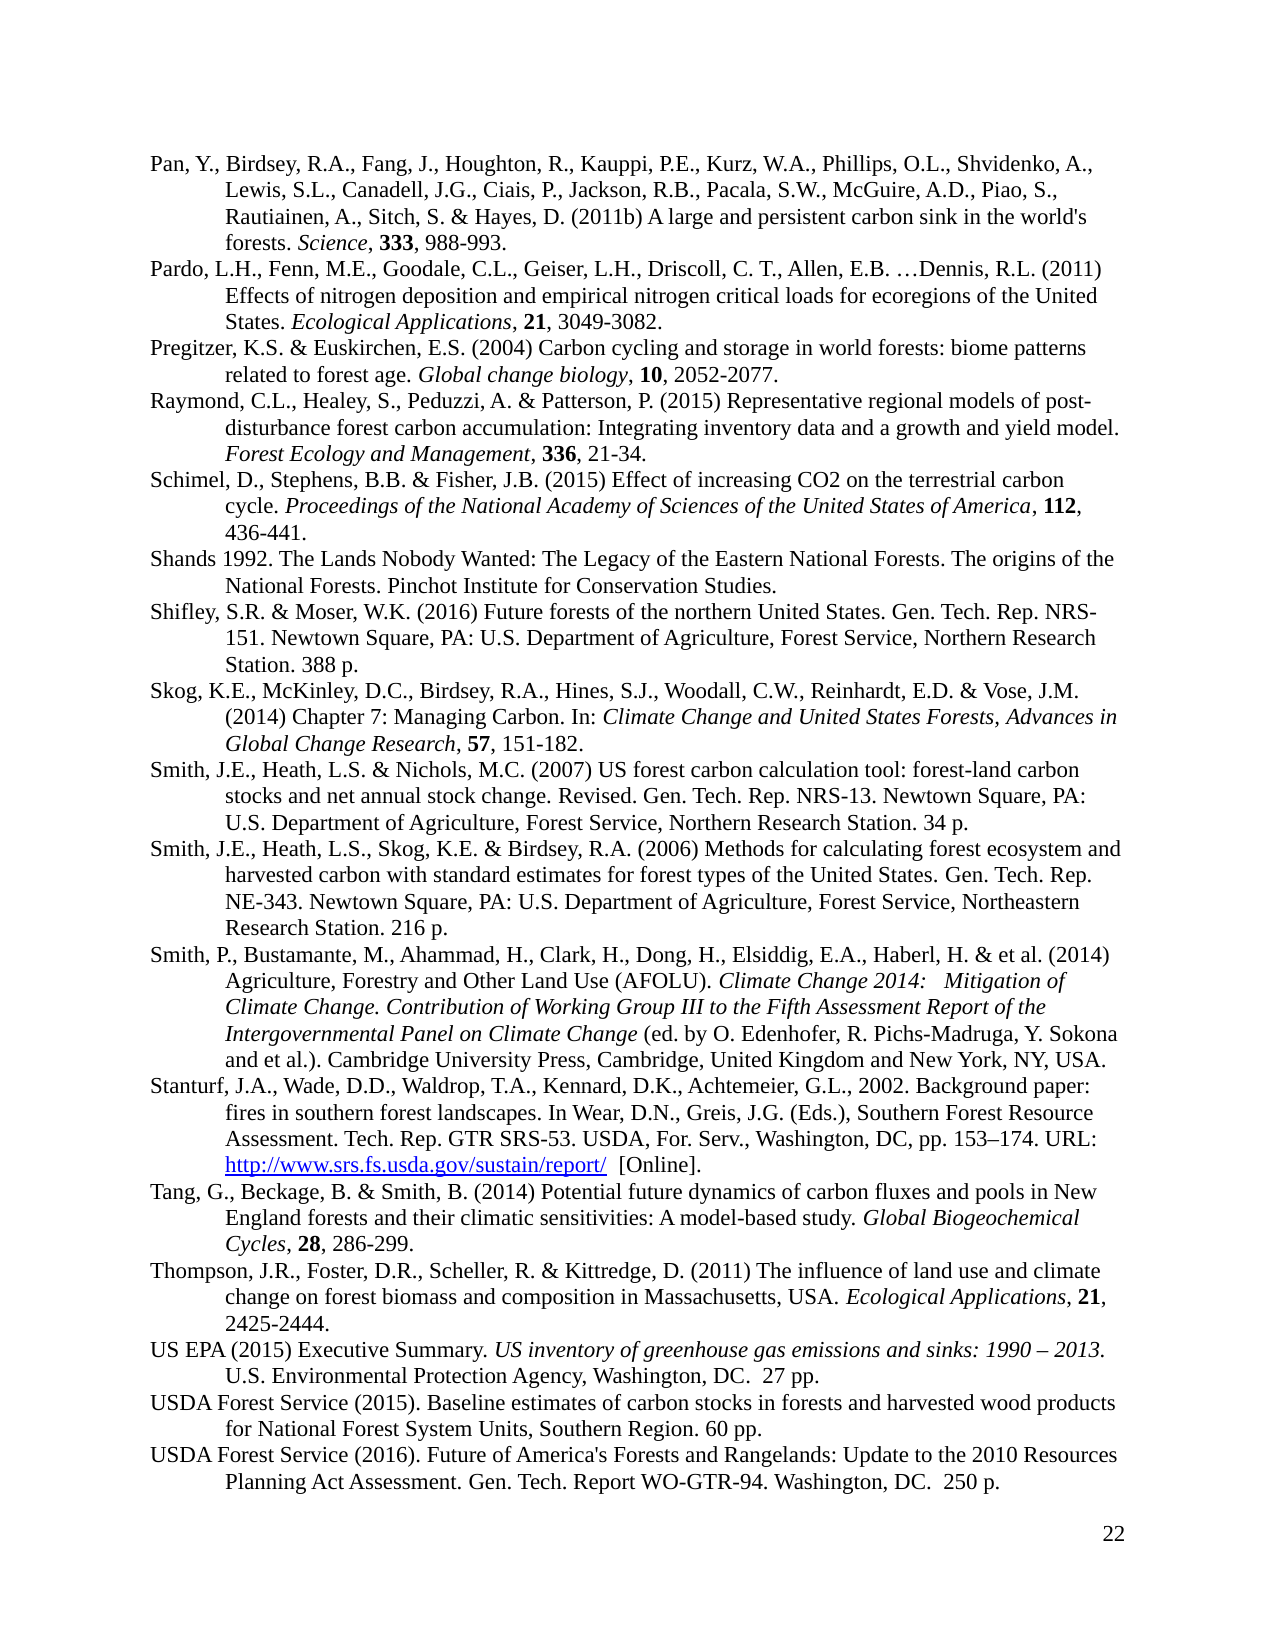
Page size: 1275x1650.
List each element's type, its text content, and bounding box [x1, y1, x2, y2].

text USDA Forest Service (2015). Baseline estimates of carbon stocks in forests and harvested wood products for National Forest System Units, Southern Region. 60 pp. [150, 1389, 1125, 1441]
text Tang, G., Beckage, B. & Smith, B. (2014) Potential future dynamics of carbon fluxes and pools in New England forests and their climatic sensitivities: A model-based study. Global Biogeochemical Cycles, 28, 286-299. [150, 1178, 1125, 1257]
text Skog, K.E., McKinley, D.C., Birdsey, R.A., Hines, S.J., Woodall, C.W., Reinhardt, E.D. & Vose, J.M. (2014) Chapter 7: Managing Carbon. In: Climate Change and United States Forests, Advances in Global Change Research, 57, 151-182. [150, 677, 1125, 756]
text Raymond, C.L., Healey, S., Peduzzi, A. & Patterson, P. (2015) Representative regional models of post-disturbance forest carbon accumulation: Integrating inventory data and a growth and yield model. Forest Ecology and Management, 336, 21-34. [150, 387, 1125, 466]
text Thompson, J.R., Foster, D.R., Scheller, R. & Kittredge, D. (2011) The influence of land use and climate change on forest biomass and composition in Massachusetts, USA. Ecological Applications, 21, 2425-2444. [150, 1257, 1125, 1336]
text Stanturf, J.A., Wade, D.D., Waldrop, T.A., Kennard, D.K., Achtemeier, G.L., 2002. Background paper: fires in southern forest landscapes. In Wear, D.N., Greis, J.G. (Eds.), Southern Forest Resource Assessment. Tech. Rep. GTR SRS-53. USDA, For. Serv., Washington, DC, pp. 153–174. URL: http://www.srs.fs.usda.gov/sustain/report/ [Online]. [150, 1072, 1125, 1178]
text Pregitzer, K.S. & Euskirchen, E.S. (2004) Carbon cycling and storage in world forests: biome patterns related to forest age. Global change biology, 10, 2052-2077. [150, 334, 1125, 387]
text Schimel, D., Stephens, B.B. & Fisher, J.B. (2015) Effect of increasing CO2 on the terrestrial carbon cycle. Proceedings of the National Academy of Sciences of the United States of America, 112, 436-441. [150, 466, 1125, 545]
text US EPA (2015) Executive Summary. US inventory of greenhouse gas emissions and sinks: 1990 – 2013. U.S. Environmental Protection Agency, Washington, DC. 27 pp. [150, 1336, 1125, 1389]
text Smith, P., Bustamante, M., Ahammad, H., Clark, H., Dong, H., Elsiddig, E.A., Haberl, H. & et al. (2014) Agriculture, Forestry and Other Land Use (AFOLU). Climate Change 2014: Mitigation of Climate Change. Contribution of Working Group III to the Fifth Assessment Report of the Intergovernmental Panel on Climate Change (ed. by O. Edenhofer, R. Pichs-Madruga, Y. Sokona and et al.). Cambridge University Press, Cambridge, United Kingdom and New York, NY, USA. [150, 941, 1125, 1072]
text Shands 1992. The Lands Nobody Wanted: The Legacy of the Eastern National Forests. The origins of the National Forests. Pinchot Institute for Conservation Studies. [150, 545, 1125, 598]
text Smith, J.E., Heath, L.S. & Nichols, M.C. (2007) US forest carbon calculation tool: forest-land carbon stocks and net annual stock change. Revised. Gen. Tech. Rep. NRS-13. Newtown Square, PA: U.S. Department of Agriculture, Forest Service, Northern Research Station. 34 p. [150, 756, 1125, 835]
text Pan, Y., Birdsey, R.A., Fang, J., Houghton, R., Kauppi, P.E., Kurz, W.A., Phillips, O.L., Shvidenko, A., Lewis, S.L., Canadell, J.G., Ciais, P., Jackson, R.B., Pacala, S.W., McGuire, A.D., Piao, S., Rautiainen, A., Sitch, S. & Hayes, D. (2011b) A large and persistent carbon sink in the world's forests. Science, 333, 988-993. [150, 150, 1125, 255]
text USDA Forest Service (2016). Future of America's Forests and Rangelands: Update to the 2010 Resources Planning Act Assessment. Gen. Tech. Report WO-GTR-94. Washington, DC. 250 p. [150, 1441, 1125, 1494]
text Smith, J.E., Heath, L.S., Skog, K.E. & Birdsey, R.A. (2006) Methods for calculating forest ecosystem and harvested carbon with standard estimates for forest types of the United States. Gen. Tech. Rep. NE-343. Newtown Square, PA: U.S. Department of Agriculture, Forest Service, Northeastern Research Station. 216 p. [150, 835, 1125, 941]
text Shifley, S.R. & Moser, W.K. (2016) Future forests of the northern United States. Gen. Tech. Rep. NRS-151. Newtown Square, PA: U.S. Department of Agriculture, Forest Service, Northern Research Station. 388 p. [150, 598, 1125, 677]
text Pardo, L.H., Fenn, M.E., Goodale, C.L., Geiser, L.H., Driscoll, C. T., Allen, E.B. …Dennis, R.L. (2011) Effects of nitrogen deposition and empirical nitrogen critical loads for ecoregions of the United States. Ecological Applications, 21, 3049-3082. [150, 255, 1125, 334]
